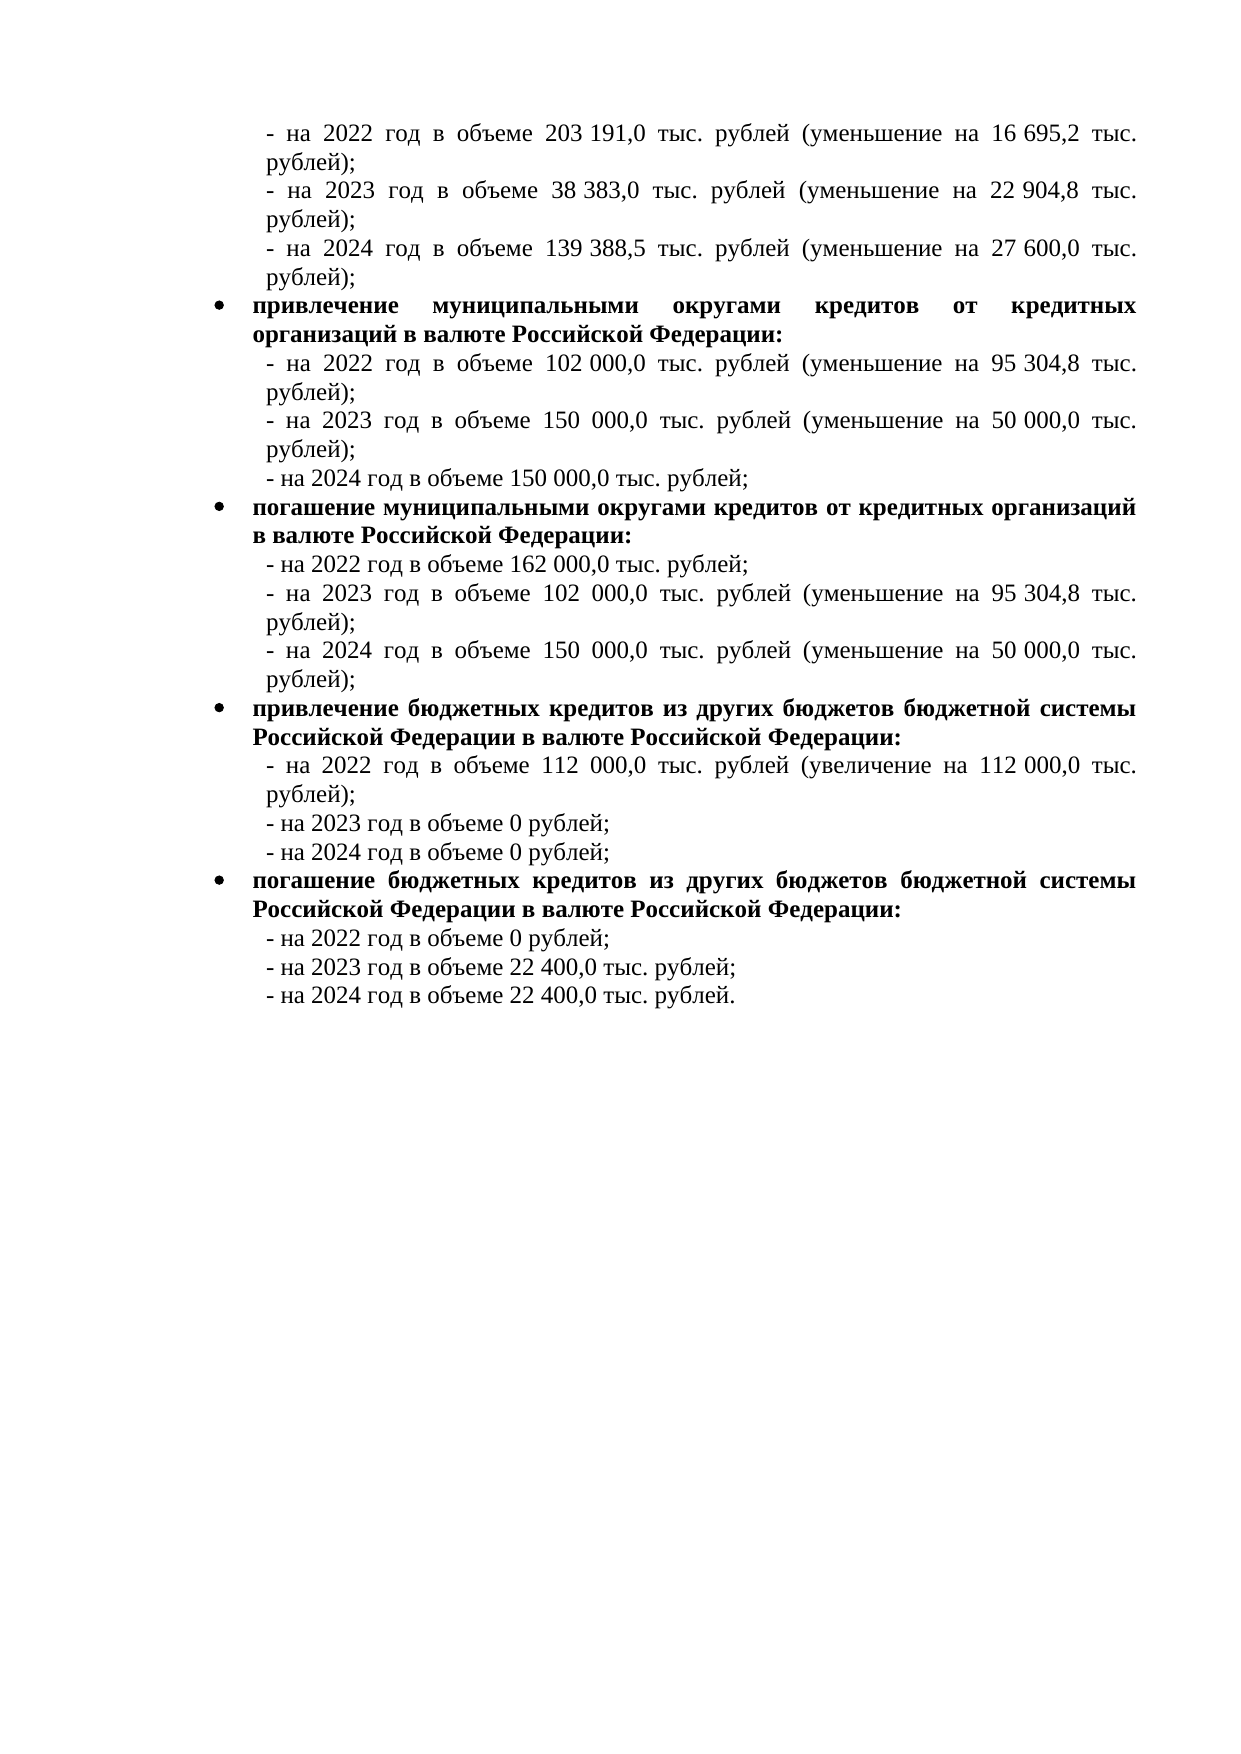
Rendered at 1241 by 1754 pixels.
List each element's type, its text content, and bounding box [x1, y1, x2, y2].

list - на 2024 год в объеме 0 рублей; [266, 837, 1137, 866]
list - на 2024 год в объеме 150 000,0 тыс. рублей; [266, 463, 1137, 492]
list - на 2023 год в объеме 150 000,0 тыс. рублей (уменьшение на 50 000,0 тыс. рублей); [266, 406, 1137, 463]
list - на 2023 год в объеме 102 000,0 тыс. рублей (уменьшение на 95 304,8 тыс. рублей); [266, 578, 1137, 636]
list - на 2022 год в объеме 0 рублей; [266, 923, 1137, 952]
list - на 2023 год в объеме 0 рублей; [266, 808, 1137, 837]
list привлечение муниципальными округами кредитов от кредитных организаций в валюте Российской Федерации: [215, 291, 1137, 348]
list погашение муниципальными округами кредитов от кредитных организаций в валюте Российской Федерации: [215, 492, 1137, 549]
list - на 2022 год в объеме 162 000,0 тыс. рублей; [266, 549, 1137, 578]
list - на 2022 год в объеме 112 000,0 тыс. рублей (увеличение на 112 000,0 тыс. рублей); [266, 751, 1137, 808]
list - на 2023 год в объеме 38 383,0 тыс. рублей (уменьшение на 22 904,8 тыс. рублей); [266, 176, 1137, 233]
list - на 2024 год в объеме 139 388,5 тыс. рублей (уменьшение на 27 600,0 тыс. рублей); [266, 233, 1137, 291]
list привлечение бюджетных кредитов из других бюджетов бюджетной системы Российской Федерации в валюте Российской Федерации: [215, 693, 1137, 751]
list - на 2024 год в объеме 150 000,0 тыс. рублей (уменьшение на 50 000,0 тыс. рублей); [266, 636, 1137, 693]
list - на 2022 год в объеме 203 191,0 тыс. рублей (уменьшение на 16 695,2 тыс. рублей); [266, 118, 1137, 176]
list - на 2022 год в объеме 102 000,0 тыс. рублей (уменьшение на 95 304,8 тыс. рублей); [266, 348, 1137, 406]
list - на 2023 год в объеме 22 400,0 тыс. рублей; [266, 952, 1137, 981]
list - на 2024 год в объеме 22 400,0 тыс. рублей. [266, 981, 1137, 1009]
list погашение бюджетных кредитов из других бюджетов бюджетной системы Российской Федерации в валюте Российской Федерации: [215, 866, 1137, 923]
